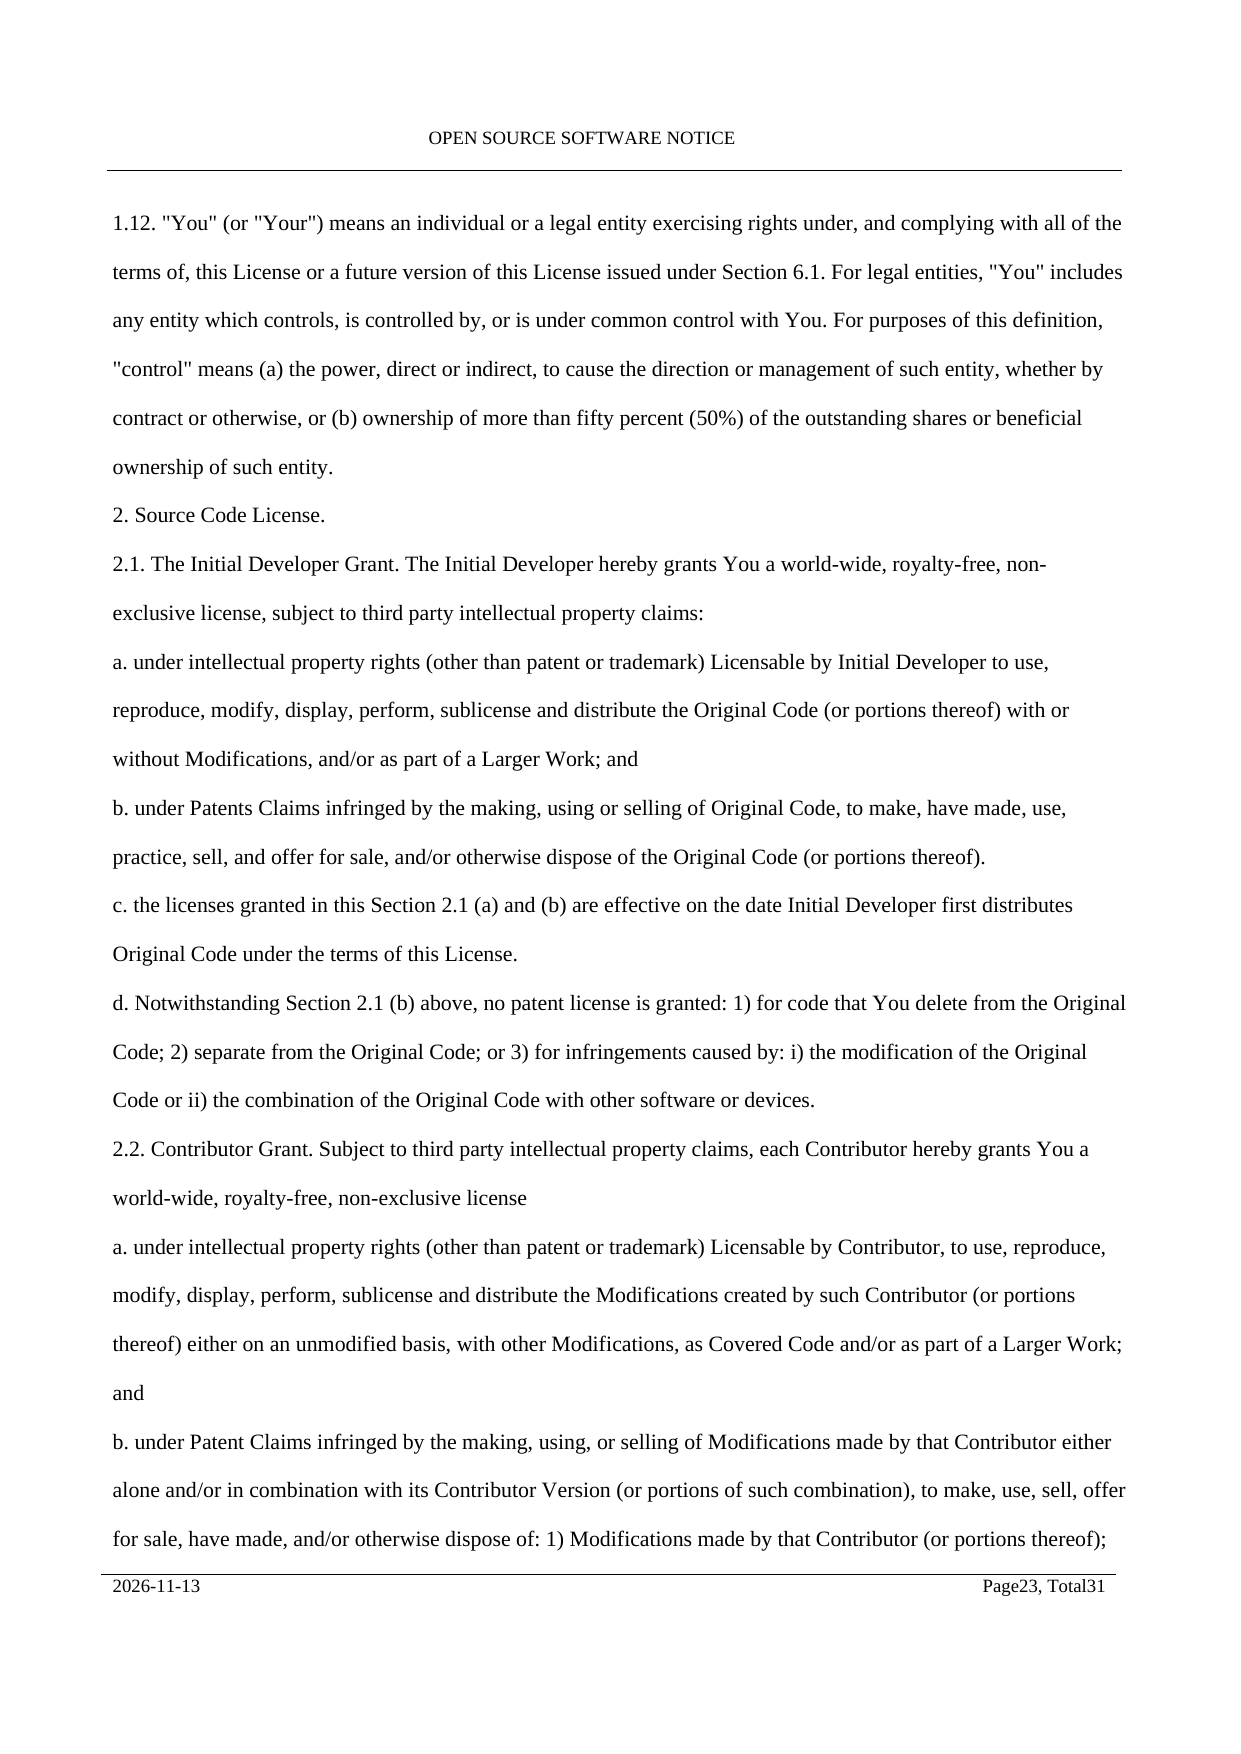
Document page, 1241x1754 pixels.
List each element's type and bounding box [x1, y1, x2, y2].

text [112, 206, 1128, 1555]
